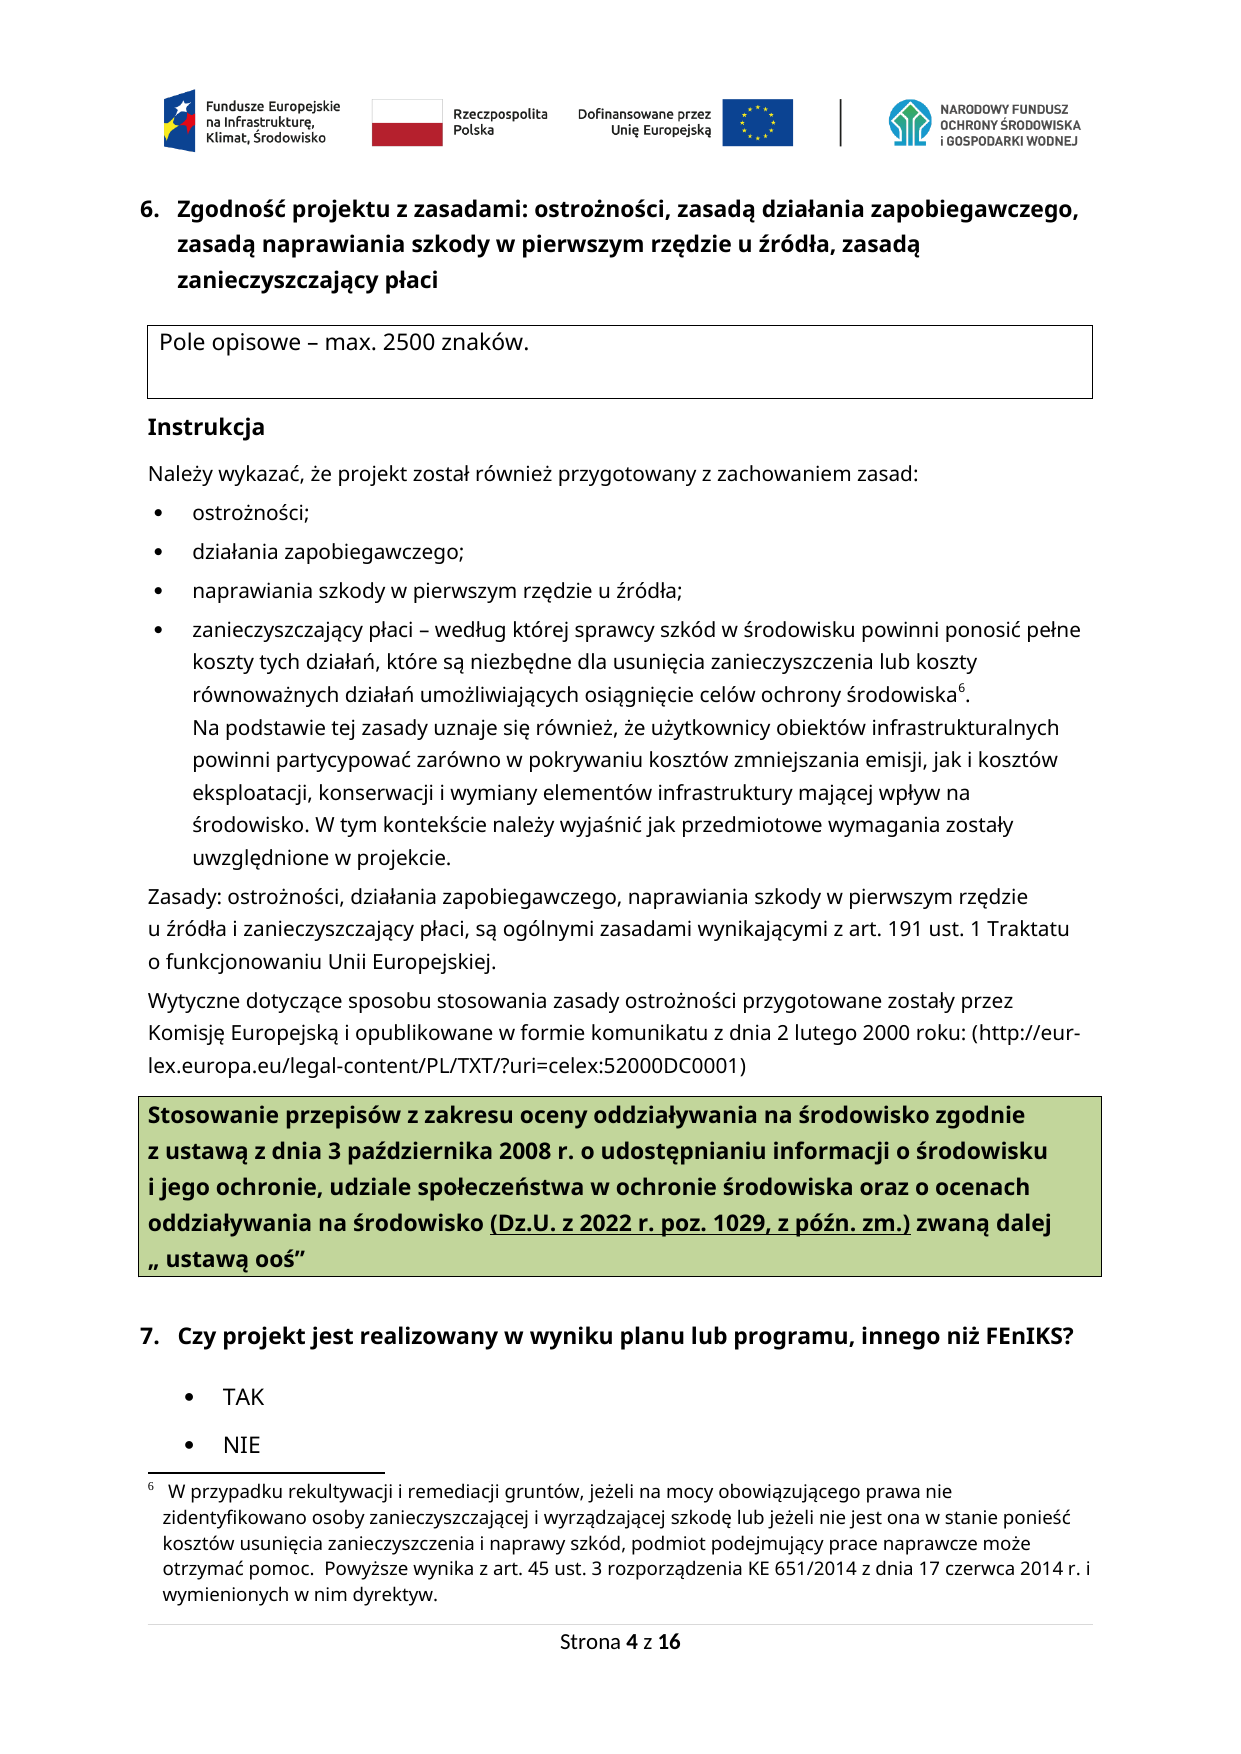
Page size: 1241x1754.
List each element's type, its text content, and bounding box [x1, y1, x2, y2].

list Czy projekt jest realizowany w wyniku planu lub programu, innego niż FEnIKS? [140, 1320, 1093, 1351]
picture [147, 73, 1093, 168]
list TAK [185, 1381, 1093, 1412]
list Zgodność projektu z zasadami: ostrożności, zasadą działania zapobiegawczego, zasadą naprawiania szkody w pierwszym rzędzie u źródła, zasadą zanieczyszczający płaci [140, 192, 1093, 296]
list naprawiania szkody w pierwszym rzędzie u źródła; [154, 576, 1093, 604]
text Instrukcja [148, 411, 1093, 442]
list działania zapobiegawczego; [154, 537, 1093, 566]
text Należy wykazać, że projekt został również przygotowany z zachowaniem zasad: [148, 459, 1093, 488]
list zanieczyszczający płaci – według której sprawcy szkód w środowisku powinni ponosić pełne koszty tych działań, które są niezbędne dla usunięcia zanieczyszczenia lub koszty równoważnych działań umożliwiających osiągnięcie celów ochrony środowiska. Na podstawie tej zasady uznaje się również, że użytkownicy obiektów infrastrukturalnych powinni partycypować zarówno w pokrywaniu kosztów zmniejszania emisji, jak i kosztów eksploatacji, konserwacji i wymiany elementów infrastruktury mającej wpływ na środowisko. W tym kontekście należy wyjaśnić jak przedmiotowe wymagania zostały uwzględnione w projekcie. [154, 615, 1093, 871]
table_header Pole opisowe – max. 2500 znaków. [148, 326, 1092, 397]
text Stosowanie przepisów z zakresu oceny oddziaływania na środowisko zgodnie z ustawą z dnia 3 października 2008 r. o udostępnianiu informacji o środowisku i jego ochronie, udziale społeczeństwa w ochronie środowiska oraz o ocenach oddziaływania na środowisko (Dz.U. z 2022 r. poz. 1029, z późn. zm.) zwaną dalej „ ustawą ooś” [139, 1097, 1101, 1276]
text Wytyczne dotyczące sposobu stosowania zasady ostrożności przygotowane zostały przez Komisję Europejską i opublikowane w formie komunikatu z dnia 2 lutego 2000 roku: (http://eur-lex.europa.eu/legal-content/PL/TXT/?uri=celex:52000DC0001) [148, 986, 1093, 1079]
list NIE [185, 1429, 1093, 1460]
text Zasady: ostrożności, działania zapobiegawczego, naprawiania szkody w pierwszym rzędzie u źródła i zanieczyszczający płaci, są ogólnymi zasadami wynikającymi z art. 191 ust. 1 Traktatu o funkcjonowaniu Unii Europejskiej. [148, 882, 1093, 976]
list ostrożności; [154, 498, 1093, 527]
